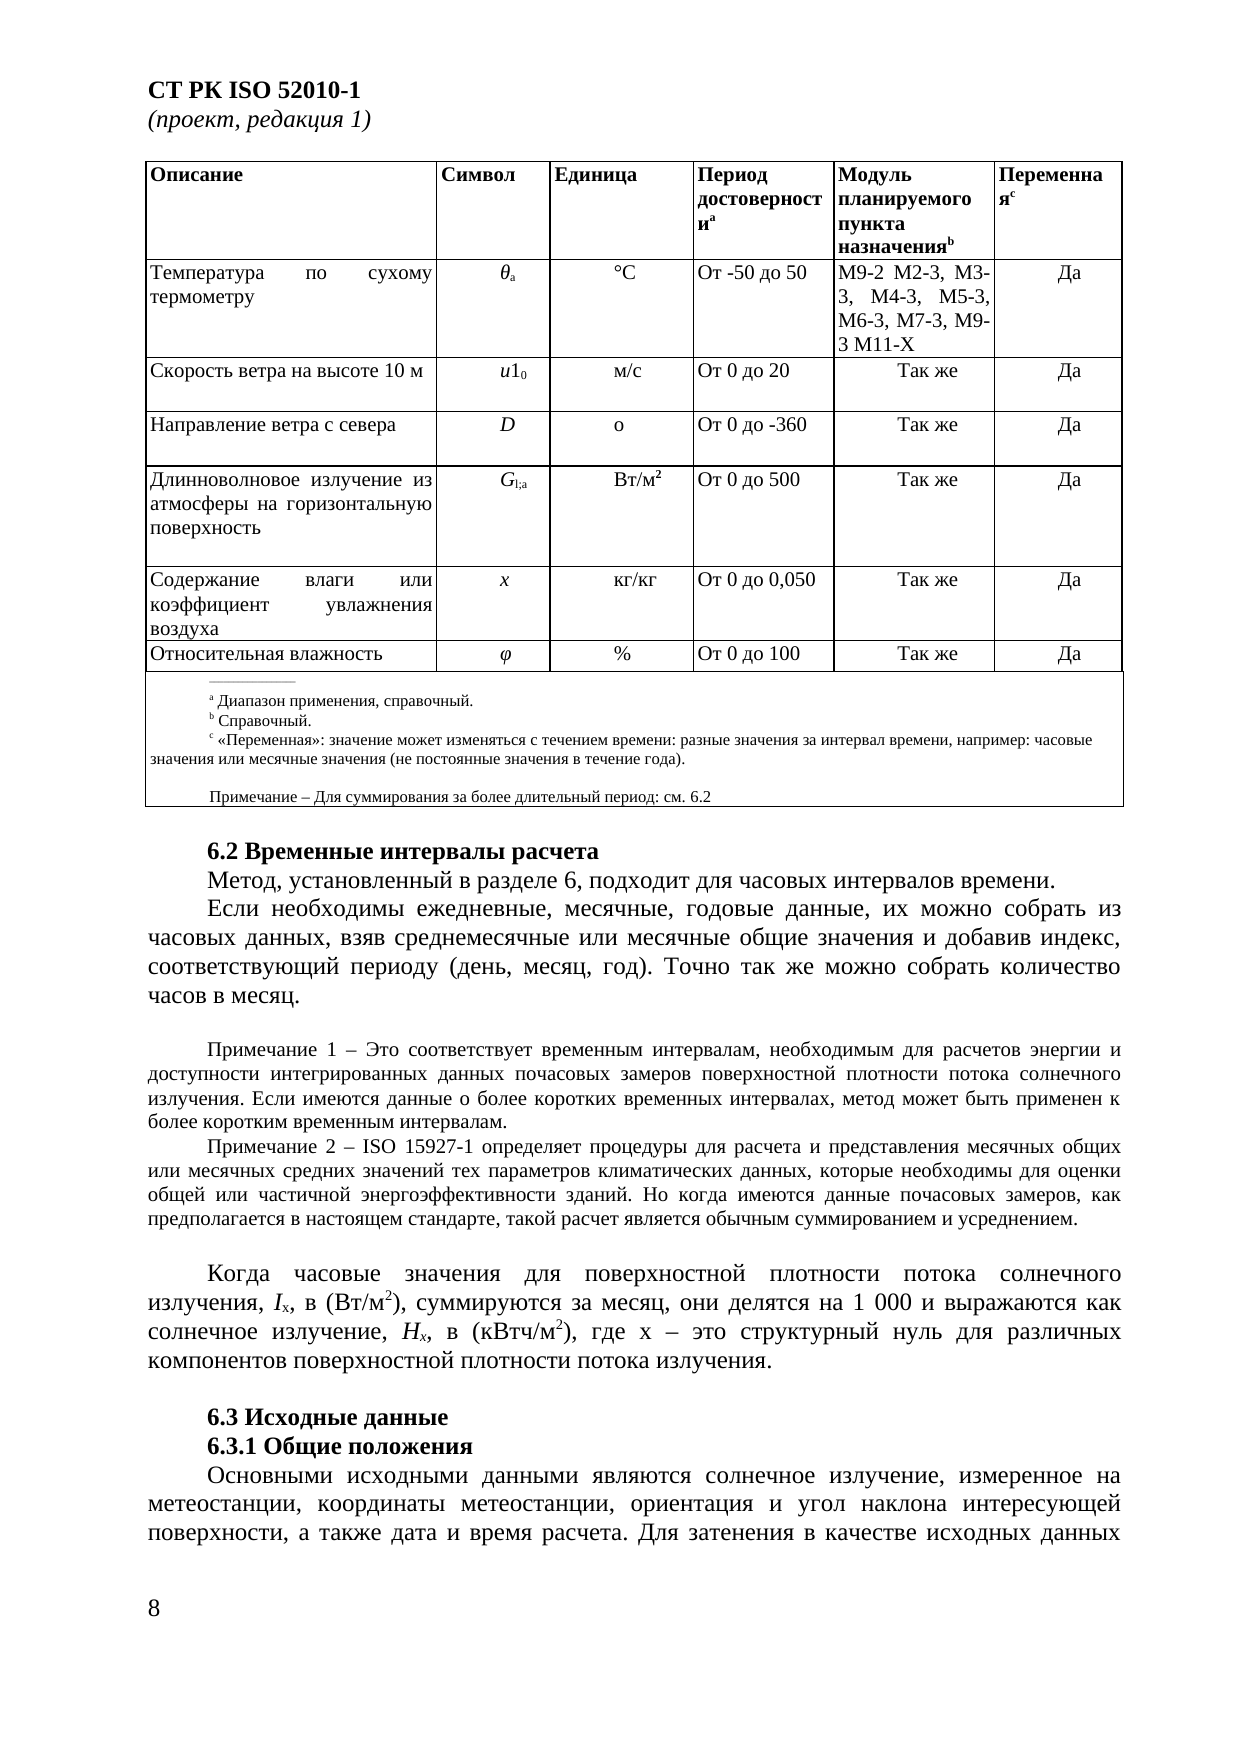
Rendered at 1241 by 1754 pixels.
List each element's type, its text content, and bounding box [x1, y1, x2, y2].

table_cell Так же [835, 358, 994, 411]
table_cell u10 [437, 358, 549, 411]
table_cell От 0 до 20 [694, 358, 833, 411]
table_header Единица [551, 162, 693, 258]
table_cell Да [995, 567, 1121, 639]
text Когда часовые значения для поверхностной плотности потока солнечного излучения, Ix, в (Вт/м2), суммируются за месяц, они делятся на 1 000 и выражаются как солнечное излучение, Hx, в (кВтч/м2), где x – это структурный нуль для различных компонентов поверхностной плотности потока излучения. [148, 1258, 1122, 1373]
table_cell От -50 до 50 [694, 260, 833, 356]
table_cell θa [437, 260, 549, 356]
table_cell Да [995, 641, 1121, 671]
text 6.2 Временные интервалы расчета [148, 836, 1122, 865]
table_cell Относительная влажность [147, 641, 436, 671]
table_cell % [551, 641, 693, 671]
table_cell От 0 до 100 [694, 641, 833, 671]
table_cell Да [995, 260, 1121, 356]
table_cell Так же [835, 567, 994, 639]
table_cell От 0 до 500 [694, 467, 833, 566]
text 6.3.1 Общие положения [148, 1431, 1122, 1460]
table_cell кг/кг [551, 567, 693, 639]
table_cell м/с [551, 358, 693, 411]
table_header Переменнаяc [995, 162, 1121, 258]
table_cell Вт/м2 [551, 467, 693, 566]
table_cell Длинноволновое излучение из атмосферы на горизонтальную поверхность [147, 467, 436, 566]
table_header Описание [147, 162, 436, 258]
table_cell Так же [835, 412, 994, 465]
table_header Символ [437, 162, 549, 258]
table_cell °C [551, 260, 693, 356]
table_cell Так же [835, 467, 994, 566]
table_cell Так же [835, 641, 994, 671]
table_cell От 0 до -360 [694, 412, 833, 465]
text Примечание 1 – Это соответствует временным интервалам, необходимым для расчетов энергии и доступности интегрированных данных почасовых замеров поверхностной плотности потока солнечного излучения. Если имеются данные о более коротких временных интервалах, метод может быть применен к более коротким временным интервалам. [148, 1037, 1122, 1133]
text Если необходимы ежедневные, месячные, годовые данные, их можно собрать из часовых данных, взяв среднемесячные или месячные общие значения и добавив индекс, соответствующий периоду (день, месяц, год). Точно так же можно собрать количество часов в месяц. [148, 893, 1122, 1008]
table_cell M9-2 M2-3, M3-3, M4-3, M5-3, M6-3, M7-3, M9-3 M11-X [835, 260, 994, 356]
table_cell φ [437, 641, 549, 671]
table_cell __________________ a Диапазон применения, справочный. b Справочный. c «Переменная»: значение может изменяться с течением времени: разные значения за интервал времени, например: часовые значения или месячные значения (не постоянные значения в течение года). Примечание – Для суммирования за более длительный период: см. 6.2 [146, 672, 1123, 806]
table_cell Да [995, 467, 1121, 566]
text Примечание 2 – ISO 15927-1 определяет процедуры для расчета и представления месячных общих или месячных средних значений тех параметров климатических данных, которые необходимы для оценки общей или частичной энергоэффективности зданий. Но когда имеются данные почасовых замеров, как предполагается в настоящем стандарте, такой расчет является обычным суммированием и усреднением. [148, 1133, 1122, 1230]
table_cell Gl;a [437, 467, 549, 566]
table_header Модуль планируемого пункта назначенияb [835, 162, 994, 258]
table_cell Температура по сухому термометру [147, 260, 436, 356]
table_cell От 0 до 0,050 [694, 567, 833, 639]
table_cell Да [995, 358, 1121, 411]
table_cell Скорость ветра на высоте 10 м [147, 358, 436, 411]
text 6.3 Исходные данные [148, 1402, 1122, 1431]
table_cell D [437, 412, 549, 465]
text Метод, установленный в разделе 6, подходит для часовых интервалов времени. [148, 865, 1122, 893]
table_cell o [551, 412, 693, 465]
table_cell x [437, 567, 549, 639]
table_cell Содержание влаги или коэффициент увлажнения воздуха [147, 567, 436, 639]
table_cell Направление ветра с севера [147, 412, 436, 465]
table_cell Да [995, 412, 1121, 465]
table_header Период достоверностиa [694, 162, 833, 258]
